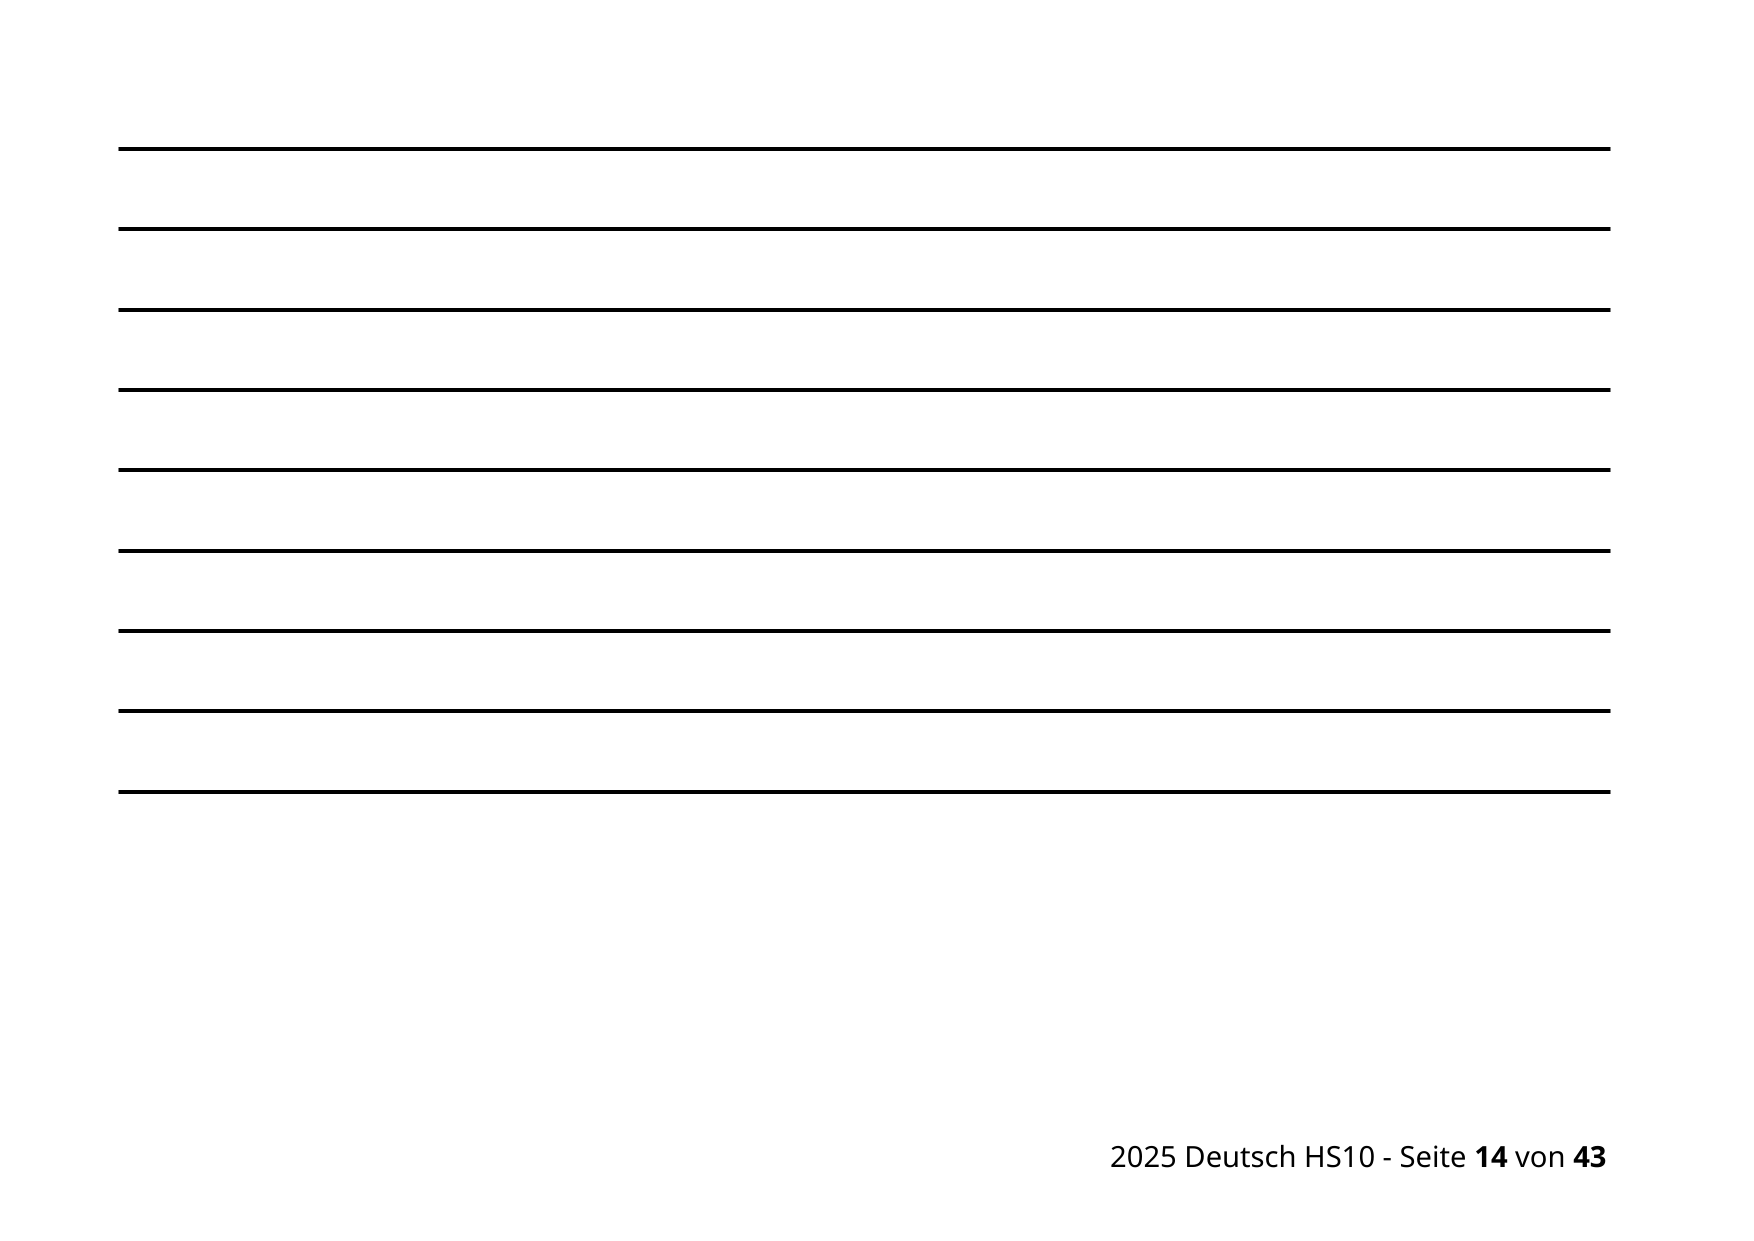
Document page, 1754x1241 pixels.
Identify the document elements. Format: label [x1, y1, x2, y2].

picture [118, 227, 1612, 231]
picture [118, 147, 1612, 151]
picture [118, 549, 1612, 553]
picture [118, 308, 1612, 312]
picture [118, 790, 1612, 794]
picture [118, 709, 1612, 713]
picture [118, 468, 1612, 472]
picture [118, 629, 1612, 633]
picture [118, 388, 1612, 392]
